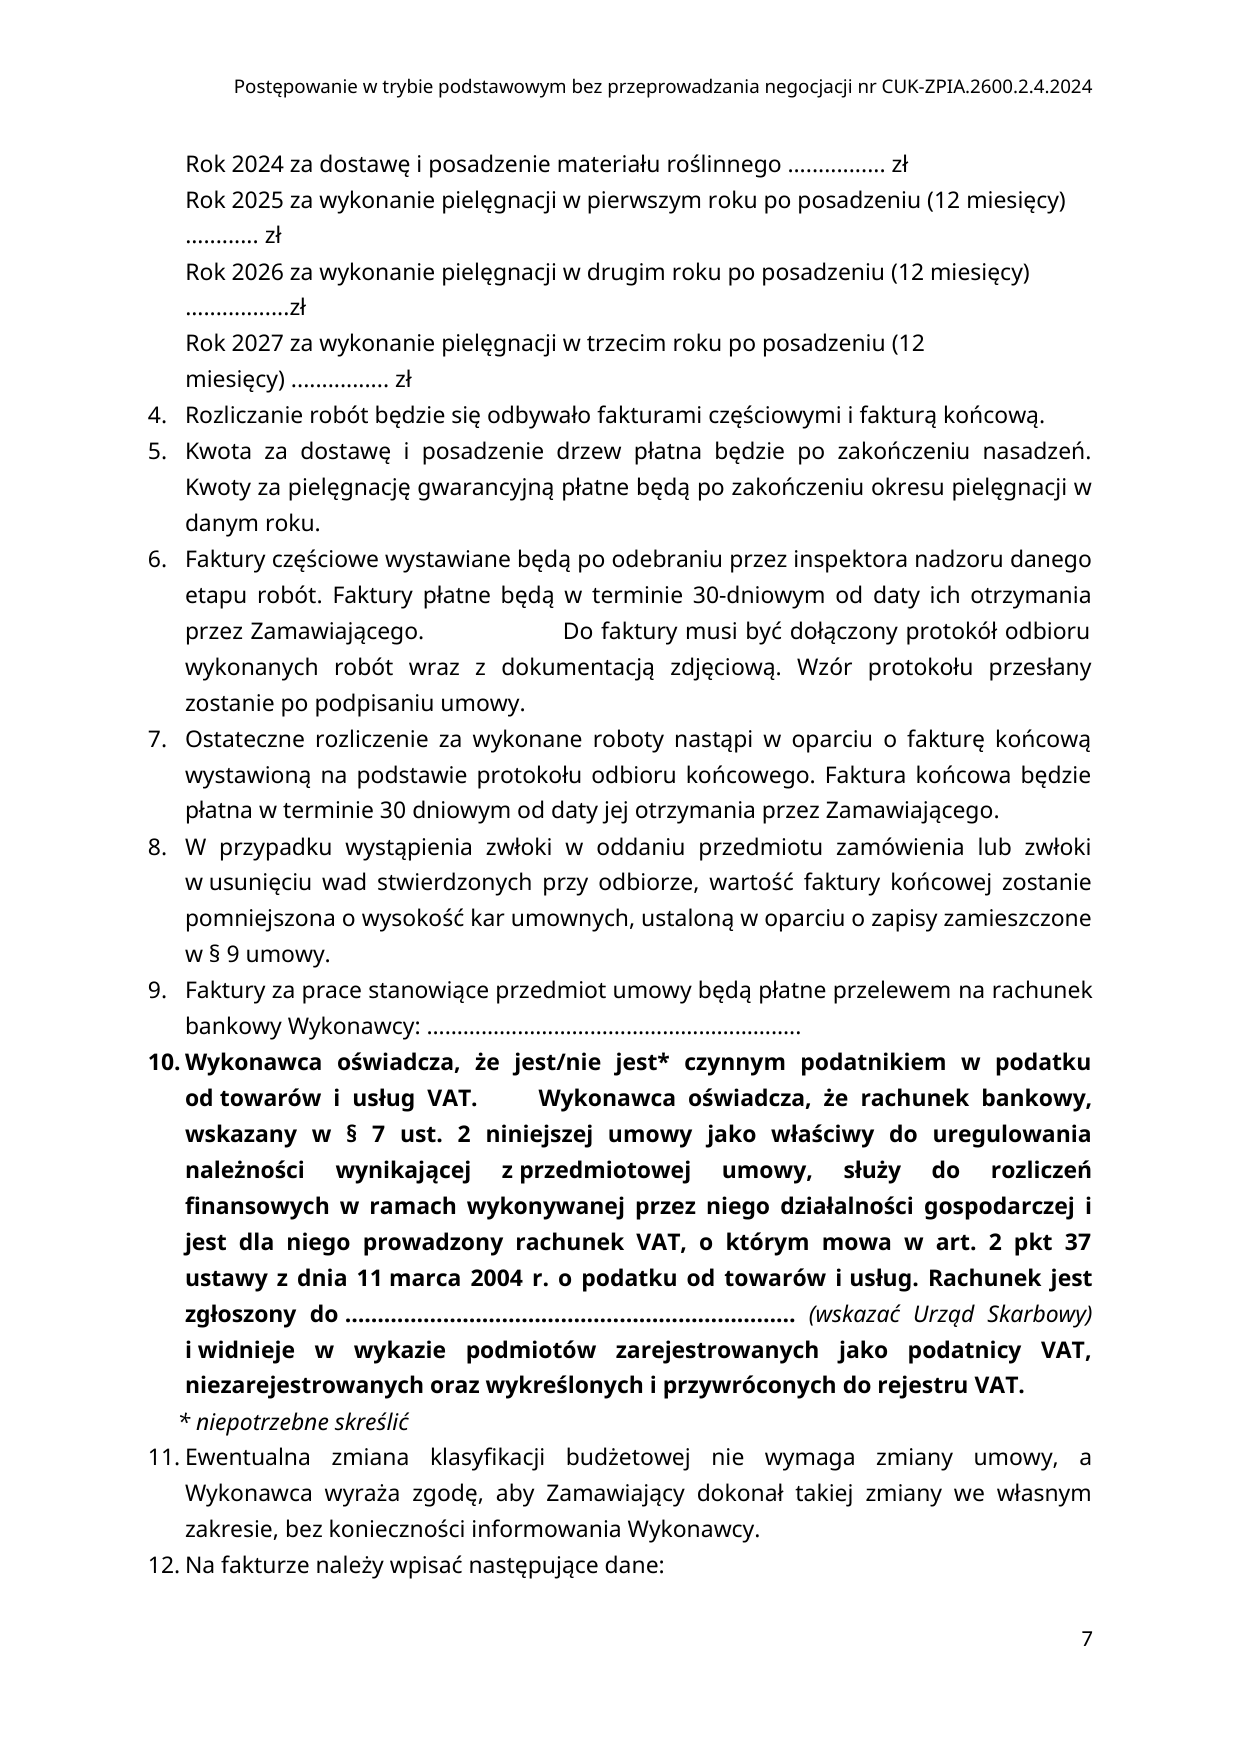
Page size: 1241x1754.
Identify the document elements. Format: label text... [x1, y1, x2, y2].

list Ostateczne rozliczenie za wykonane roboty nastąpi w oparciu o fakturę końcową wystawioną na podstawie protokołu odbioru końcowego. Faktura końcowa będzie płatna w terminie 30 dniowym od daty jej otrzymania przez Zamawiającego. [148, 723, 1093, 826]
list Kwota za dostawę i posadzenie drzew płatna będzie po zakończeniu nasadzeń. Kwoty za pielęgnację gwarancyjną płatne będą po zakończeniu okresu pielęgnacji w danym roku. [148, 435, 1093, 538]
text * niepotrzebne skreślić [177, 1405, 1093, 1437]
text Rok 2027 za wykonanie pielęgnacji w trzecim roku po posadzeniu (12 miesięcy) ................ zł [185, 327, 1093, 394]
list Wykonawca oświadcza, że jest/nie jest* czynnym podatnikiem w podatku od towarów i usług VAT. Wykonawca oświadcza, że rachunek bankowy, wskazany w § 7 ust. 2 niniejszej umowy jako właściwy do uregulowania należności wynikającej z przedmiotowej umowy, służy do rozliczeń finansowych w ramach wykonywanej przez niego działalności gospodarczej i jest dla niego prowadzony rachunek VAT, o którym mowa w art. 2 pkt 37 ustawy z dnia 11 marca 2004 r. o podatku od towarów i usług. Rachunek jest zgłoszony do …………………………………………………………… (wskazać Urząd Skarbowy) i widnieje w wykazie podmiotów zarejestrowanych jako podatnicy VAT, niezarejestrowanych oraz wykreślonych i przywróconych do rejestru VAT. [148, 1046, 1093, 1401]
text Rok 2024 za dostawę i posadzenie materiału roślinnego …............. zł [185, 148, 1093, 179]
text Rok 2025 za wykonanie pielęgnacji w pierwszym roku po posadzeniu (12 miesięcy) …......... zł [185, 183, 1093, 251]
list Ewentualna zmiana klasyfikacji budżetowej nie wymaga zmiany umowy, a Wykonawca wyraża zgodę, aby Zamawiający dokonał takiej zmiany we własnym zakresie, bez konieczności informowania Wykonawcy. [148, 1441, 1093, 1544]
list W przypadku wystąpienia zwłoki w oddaniu przedmiotu zamówienia lub zwłoki w usunięciu wad stwierdzonych przy odbiorze, wartość faktury końcowej zostanie pomniejszona o wysokość kar umownych, ustaloną w oparciu o zapisy zamieszczone w § 9 umowy. [148, 830, 1093, 969]
list Faktury za prace stanowiące przedmiot umowy będą płatne przelewem na rachunek bankowy Wykonawcy: …………………………………………………….. [148, 974, 1093, 1041]
list Rozliczanie robót będzie się odbywało fakturami częściowymi i fakturą końcową. [148, 399, 1093, 430]
list Na fakturze należy wpisać następujące dane: [148, 1549, 1093, 1580]
text Rok 2026 za wykonanie pielęgnacji w drugim roku po posadzeniu (12 miesięcy) …..............zł [185, 255, 1093, 323]
list Faktury częściowe wystawiane będą po odebraniu przez inspektora nadzoru danego etapu robót. Faktury płatne będą w terminie 30-dniowym od daty ich otrzymania przez Zamawiającego. Do faktury musi być dołączony protokół odbioru wykonanych robót wraz z dokumentacją zdjęciową. Wzór protokołu przesłany zostanie po podpisaniu umowy. [148, 543, 1093, 718]
